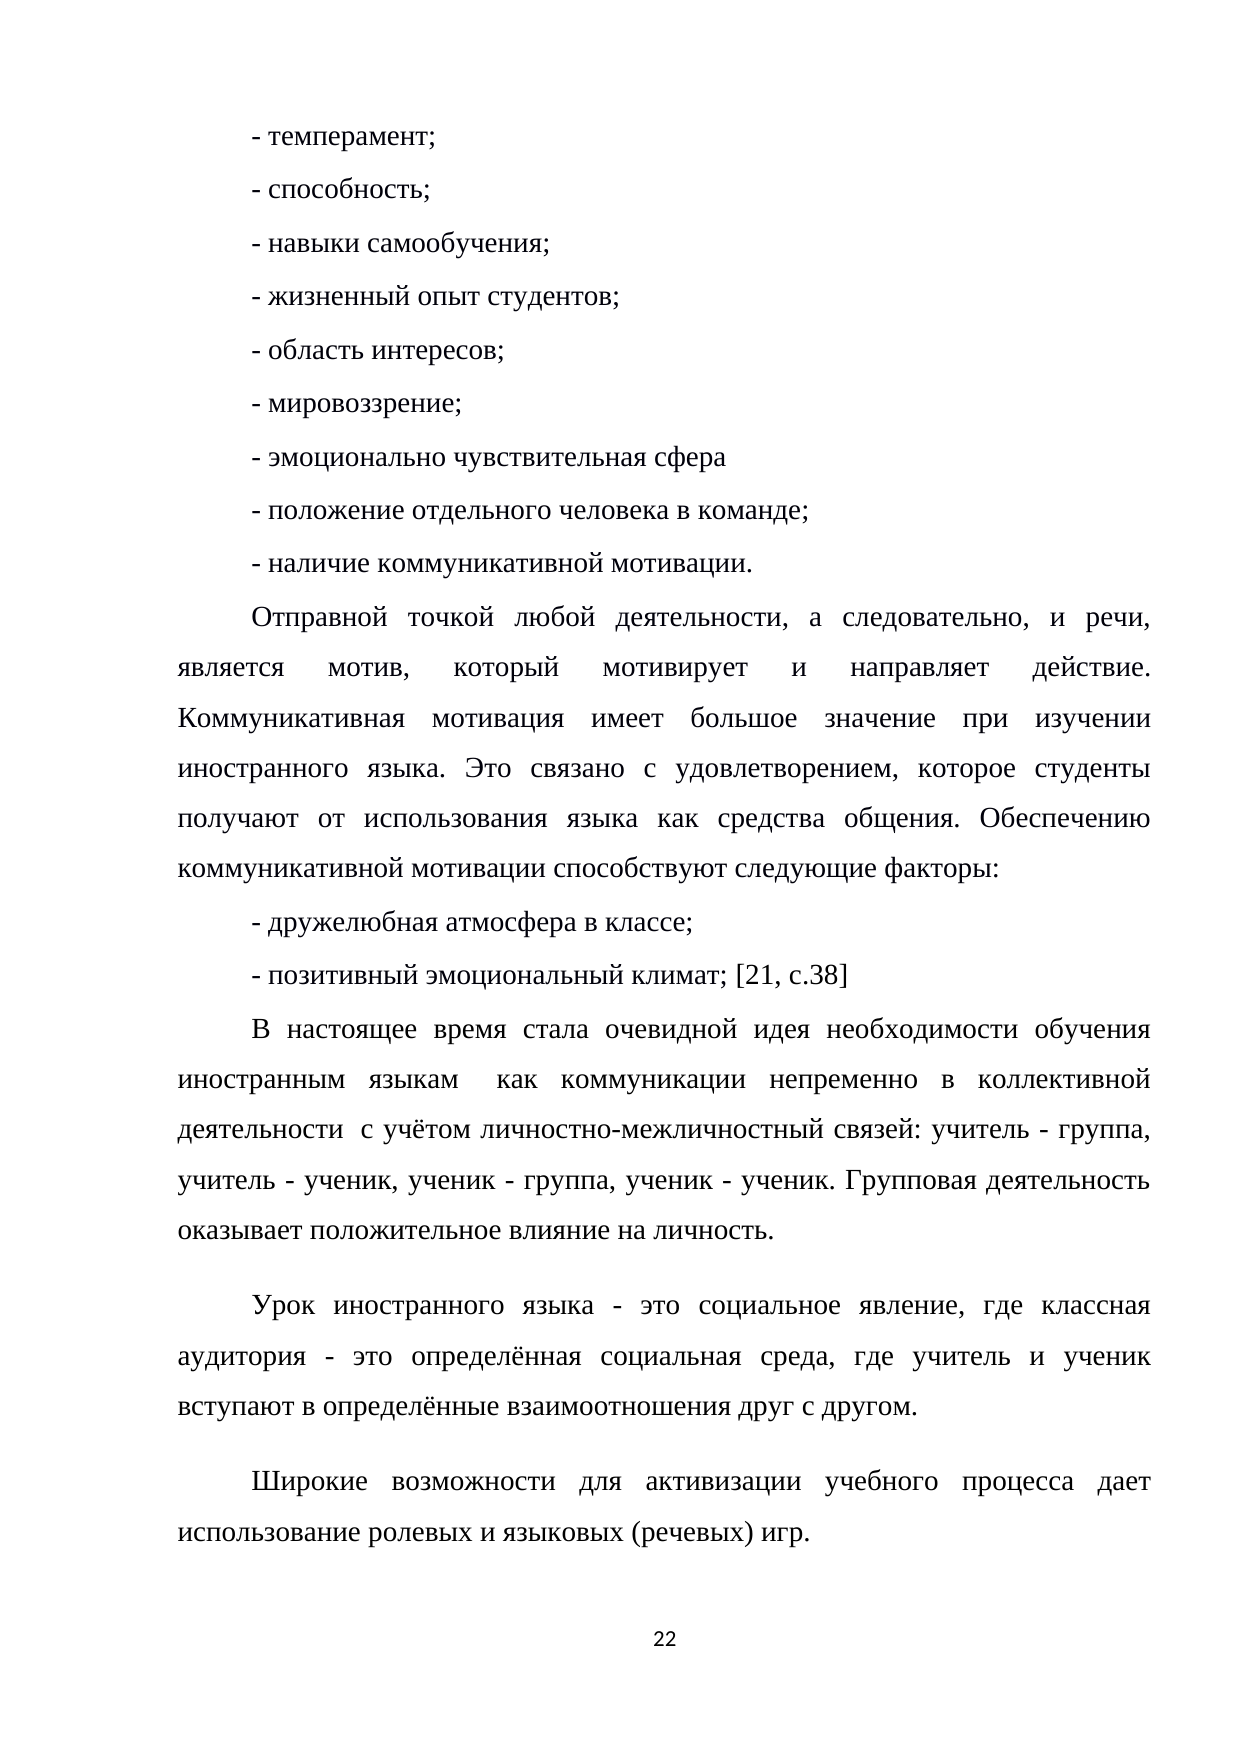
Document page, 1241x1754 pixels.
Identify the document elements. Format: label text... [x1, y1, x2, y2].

text - мировоззрение; [177, 385, 1152, 419]
text - дружелюбная атмосфера в классе; [177, 904, 1152, 938]
text - навыки самообучения; [177, 225, 1152, 258]
text В настоящее время стала очевидной идея необходимости обучения иностранным языкам как коммуникации непременно в коллективной деятельности с учётом личностно-межличностный связей: учитель - группа, учитель - ученик, ученик - группа, ученик - ученик. Групповая деятельность оказывает положительное влияние на личность. [177, 1011, 1152, 1246]
text - темперамент; [177, 118, 1152, 152]
text Отправной точкой любой деятельности, а следовательно, и речи, является мотив, который мотивирует и направляет действие. Коммуникативная мотивация имеет большое значение при изучении иностранного языка. Это связано с удовлетворением, которое студенты получают от использования языка как средства общения. Обеспечению коммуникативной мотивации способствуют следующие факторы: [177, 599, 1152, 884]
text - способность; [177, 172, 1152, 205]
text - область интересов; [177, 332, 1152, 365]
text Урок иностранного языка - это социальное явление, где классная аудитория - это определённая социальная среда, где учитель и ученик вступают в определённые взаимоотношения друг с другом. [177, 1287, 1152, 1422]
text - наличие коммуникативной мотивации. [177, 546, 1152, 579]
text - положение отдельного человека в команде; [177, 492, 1152, 526]
text - жизненный опыт студентов; [177, 278, 1152, 312]
text Широкие возможности для активизации учебного процесса дает использование ролевых и языковых (речевых) игр. [177, 1463, 1152, 1547]
text - позитивный эмоциональный климат; [21, с.38] [177, 957, 1152, 991]
text - эмоционально чувствительная сфера [177, 439, 1152, 472]
